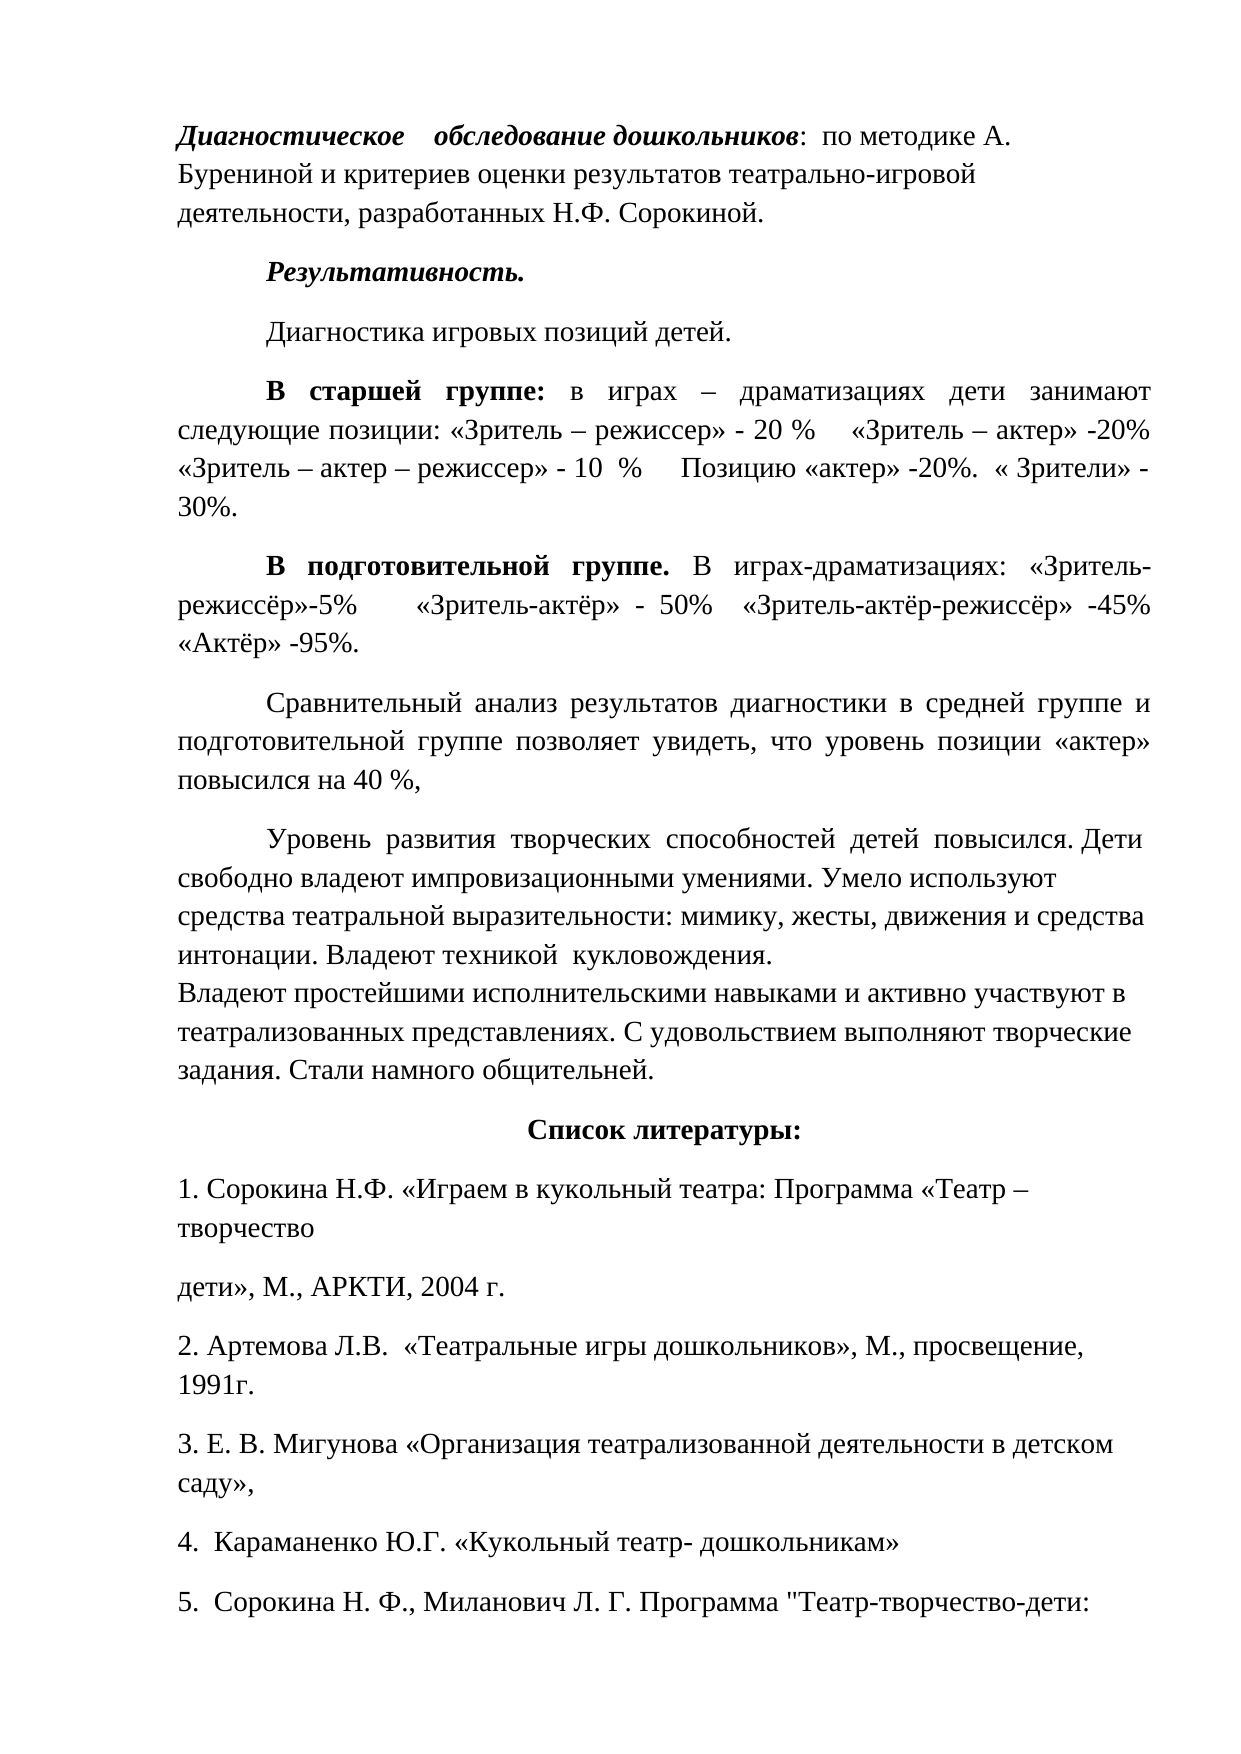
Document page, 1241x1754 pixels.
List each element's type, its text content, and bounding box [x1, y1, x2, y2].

text Диагностическое обследование дошкольников: по методике А. Бурениной и критериев оценки результатов театрально-игровой деятельности, разработанных Н.Ф. Сорокиной. [177, 118, 1152, 229]
text Диагностика игровых позиций детей. [177, 314, 1152, 347]
text 3. Е. В. Мигунова «Организация театрализованной деятельности в детском саду», [177, 1426, 1152, 1498]
text 4. Караманенко Ю.Г. «Кукольный театр- дошкольникам» [177, 1524, 1152, 1558]
text В старшей группе: в играх – драматизациях дети занимают следующие позиции: «Зритель – режиссер» - 20 % «Зритель – актер» -20% «Зритель – актер – режиссер» - 10 % Позицию «актер» -20%. « Зрители» -30%. [177, 373, 1152, 522]
text 5. Сорокина Н. Ф., Миланович Л. Г. Программа "Театр-творчество-дети: [177, 1584, 1152, 1617]
text Список литературы: [177, 1112, 1152, 1145]
text 1. Сорокина Н.Ф. «Играем в кукольный театра: Программа «Театр – творчество [177, 1171, 1152, 1243]
text 2. Артемова Л.В. «Театральные игры дошкольников», М., просвещение, 1991г. [177, 1328, 1152, 1401]
text Сравнительный анализ результатов диагностики в средней группе и подготовительной группе позволяет увидеть, что уровень позиции «актер» повысился на 40 %, [177, 685, 1152, 795]
text Результативность. [177, 254, 1152, 288]
text Уровень развития творческих способностей детей повысился. Дети свободно владеют импровизационными умениями. Умело используют средства театральной выразительности: мимику, жесты, движения и средства интонации. Владеют техникой кукловождения. Владеют простейшими исполнительскими навыками и активно участвуют в театрализованных представлениях. С удовольствием выполняют творческие задания. Стали намного общительней. [177, 821, 1152, 1086]
text В подготовительной группе. В играх-драматизациях: «Зритель-режиссёр»-5% «Зритель-актёр» - 50% «Зритель-актёр-режиссёр» -45% «Актёр» -95%. [177, 548, 1152, 659]
text дети», М., АРКТИ, 2004 г. [177, 1269, 1152, 1303]
